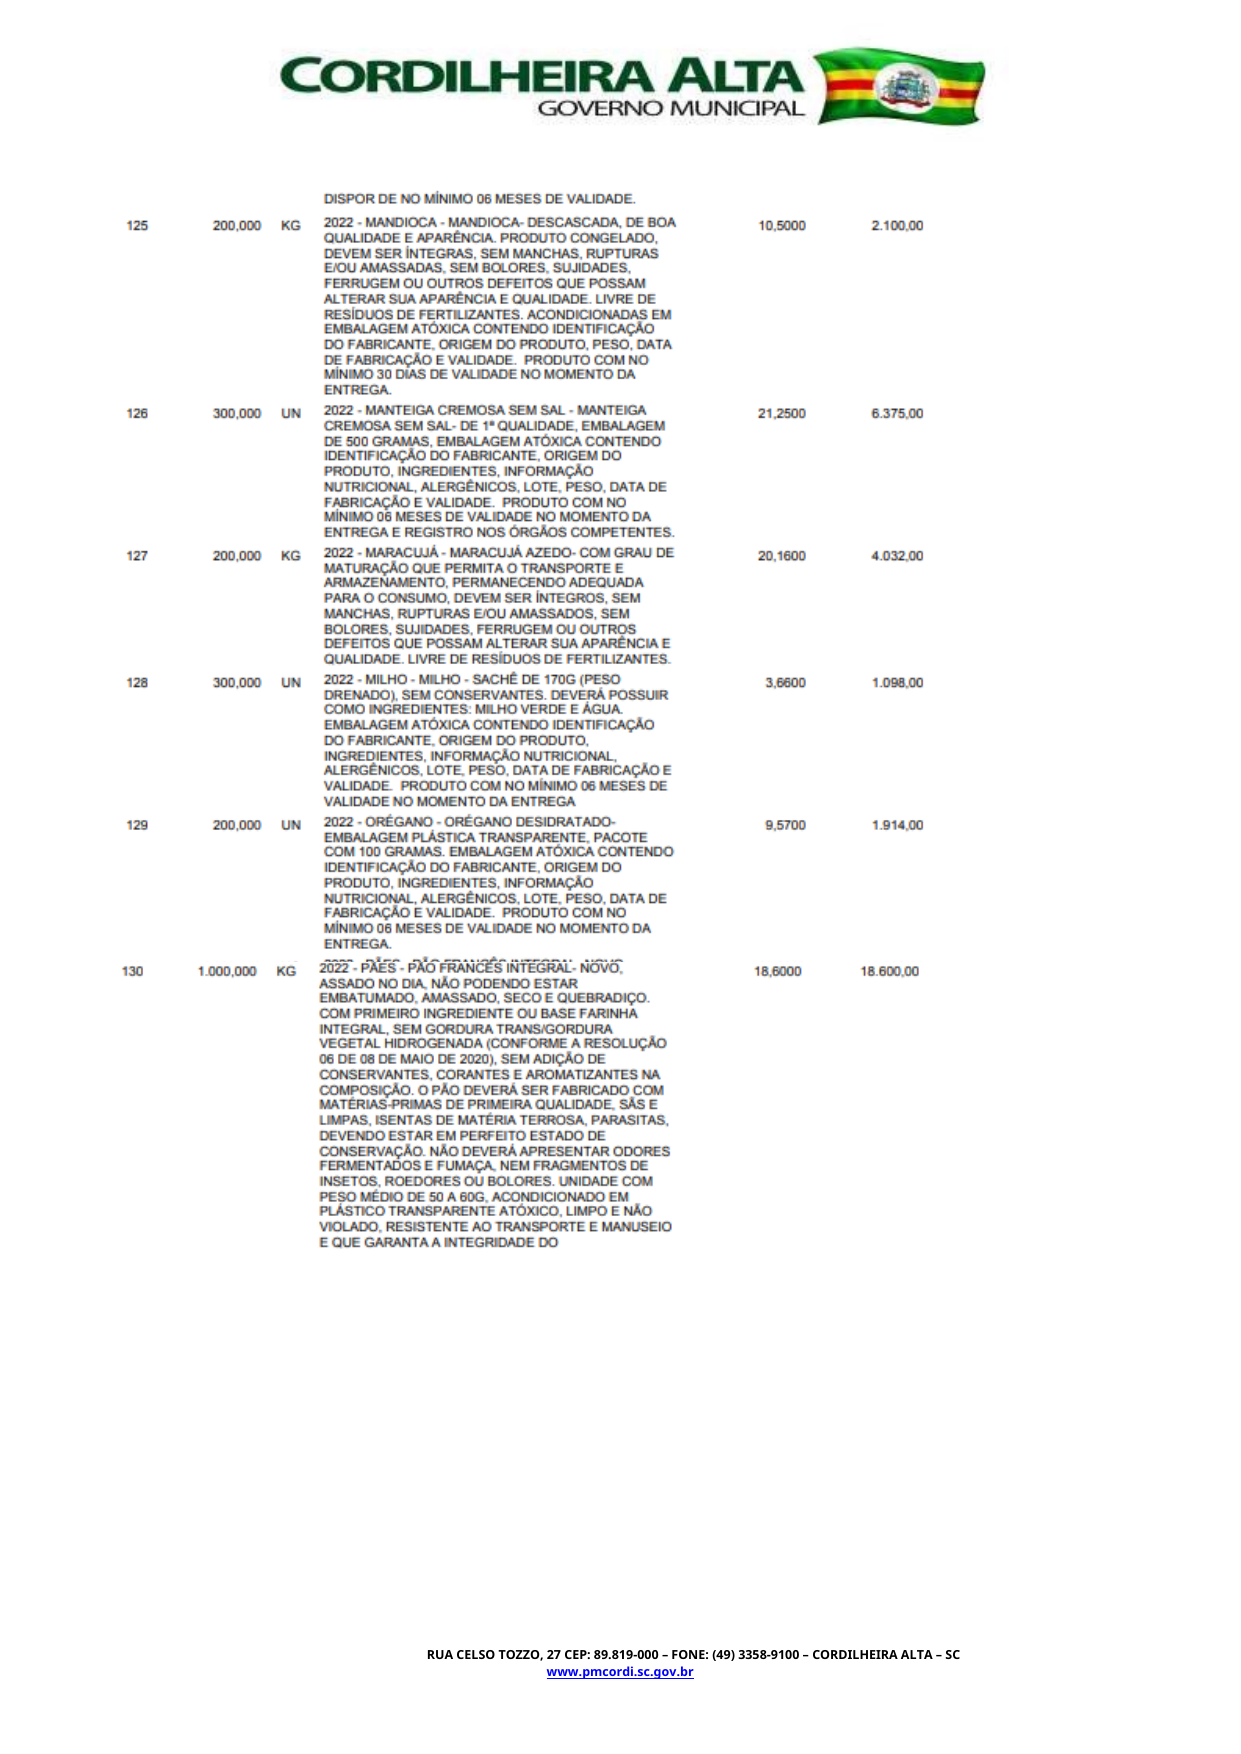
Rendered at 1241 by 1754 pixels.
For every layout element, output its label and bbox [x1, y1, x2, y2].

picture [118, 186, 931, 1263]
picture [257, 23, 1009, 151]
